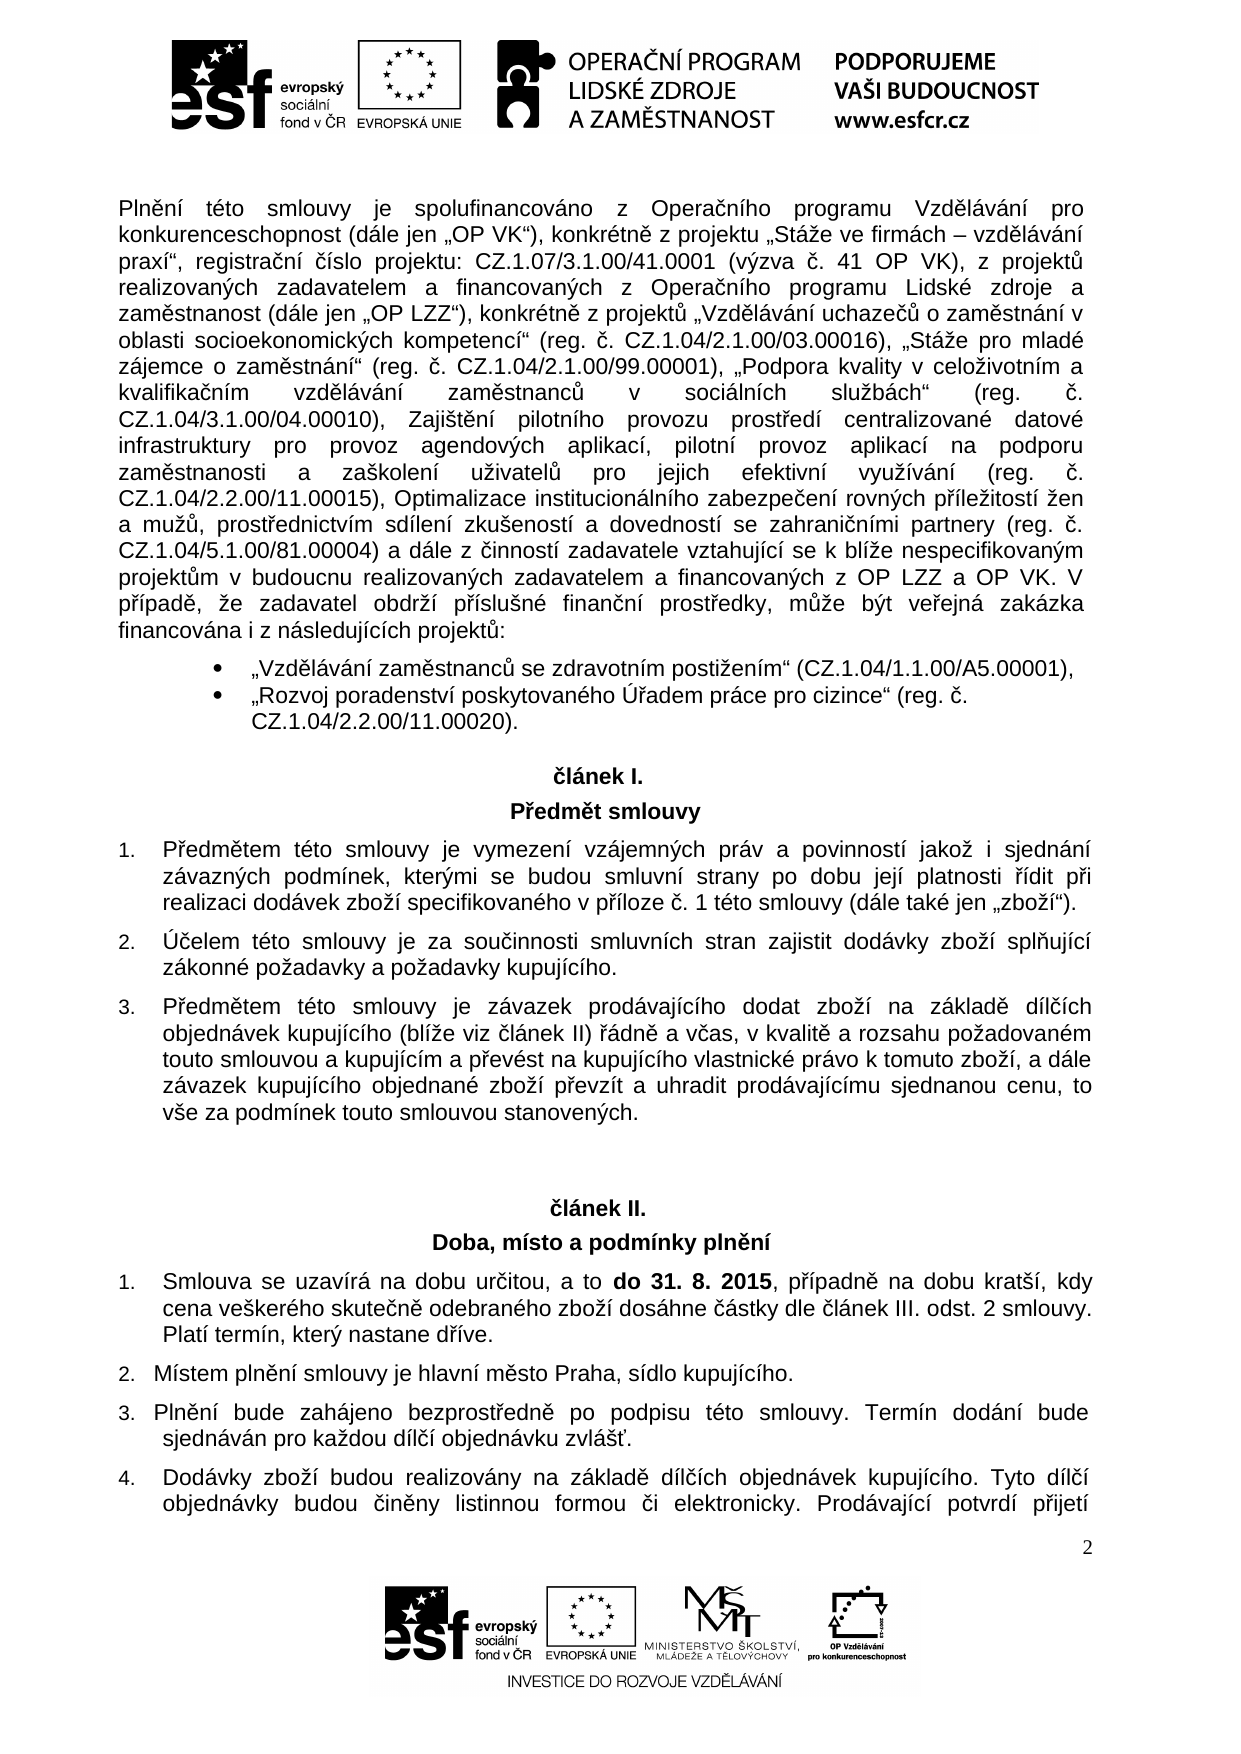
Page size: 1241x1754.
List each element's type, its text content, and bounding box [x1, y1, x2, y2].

subtitle Předmět smlouvy [118, 798, 1092, 824]
list „Vzdělávání zaměstnanců se zdravotním postižením“ (CZ.1.04/1.1.00/A5.00001), [213, 655, 1092, 682]
list Plnění bude zahájeno bezprostředně po podpisu této smlouvy. Termín dodání bude sjednáván pro každou dílčí objednávku zvlášť. [118, 1399, 1089, 1451]
picture [369, 1576, 922, 1697]
list „Rozvoj poradenství poskytovaného Úřadem práce pro cizince“ (reg. č. CZ.1.04/2.2.00/11.00020). [213, 682, 1092, 734]
list Předmětem této smlouvy je vymezení vzájemných práv a povinností jakož i sjednání závazných podmínek, kterými se budou smluvní strany po dobu její platnosti řídit při realizaci dodávek zboží specifikovaného v příloze č. 1 této smlouvy (dále také jen „zboží“). [118, 836, 1092, 916]
text Plnění této smlouvy je spolufinancováno z Operačního programu Vzdělávání pro konkurenceschopnost (dále jen „OP VK“), konkrétně z projektu „Stáže ve firmách – vzdělávání praxí“, registrační číslo projektu: CZ.1.07/3.1.00/41.0001 (výzva č. 41 OP VK), z projektů realizovaných zadavatelem a financovaných z Operačního programu Lidské zdroje a zaměstnanost (dále jen „OP LZZ“), konkrétně z projektů „Vzdělávání uchazečů o zaměstnání v oblasti socioekonomických kompetencí“ (reg. č. CZ.1.04/2.1.00/03.00016), „Stáže pro mladé zájemce o zaměstnání“ (reg. č. CZ.1.04/2.1.00/99.00001), „Podpora kvality v celoživotním a kvalifikačním vzdělávání zaměstnanců v sociálních službách“ (reg. č. CZ.1.04/3.1.00/04.00010), Zajištění pilotního provozu prostředí centralizované datové infrastruktury pro provoz agendových aplikací, pilotní provoz aplikací na podporu zaměstnanosti a zaškolení uživatelů pro jejich efektivní využívání (reg. č. CZ.1.04/2.2.00/11.00015), Optimalizace institucionálního zabezpečení rovných příležitostí žen a mužů, prostřednictvím sdílení zkušeností a dovedností se zahraničními partnery (reg. č. CZ.1.04/5.1.00/81.00004) a dále z činností zadavatele vztahující se k blíže nespecifikovaným projektům v budoucnu realizovaných zadavatelem a financovaných z OP LZZ a OP VK. V případě, že zadavatel obdrží příslušné finanční prostředky, může být veřejná zakázka financována i z následujících projektů: [118, 195, 1084, 643]
picture [171, 40, 1039, 134]
text Doba, místo a podmínky plnění [118, 1229, 1084, 1256]
list Místem plnění smlouvy je hlavní město Praha, sídlo kupujícího. [118, 1360, 1089, 1386]
list Smlouva se uzavírá na dobu určitou, a to do 31. 8. 2015, případně na dobu kratší, kdy cena veškerého skutečně odebraného zboží dosáhne částky dle článek III. odst. 2 smlouvy. Platí termín, který nastane dříve. [118, 1268, 1092, 1347]
list Účelem této smlouvy je za součinnosti smluvních stran zajistit dodávky zboží splňující zákonné požadavky a požadavky kupujícího. [118, 928, 1092, 981]
list Předmětem této smlouvy je závazek prodávajícího dodat zboží na základě dílčích objednávek kupujícího (blíže viz článek II) řádně a včas, v kvalitě a rozsahu požadovaném touto smlouvou a kupujícím a převést na kupujícího vlastnické právo k tomuto zboží, a dále závazek kupujícího objednané zboží převzít a uhradit prodávajícímu sjednanou cenu, to vše za podmínek touto smlouvou stanovených. [118, 993, 1092, 1125]
